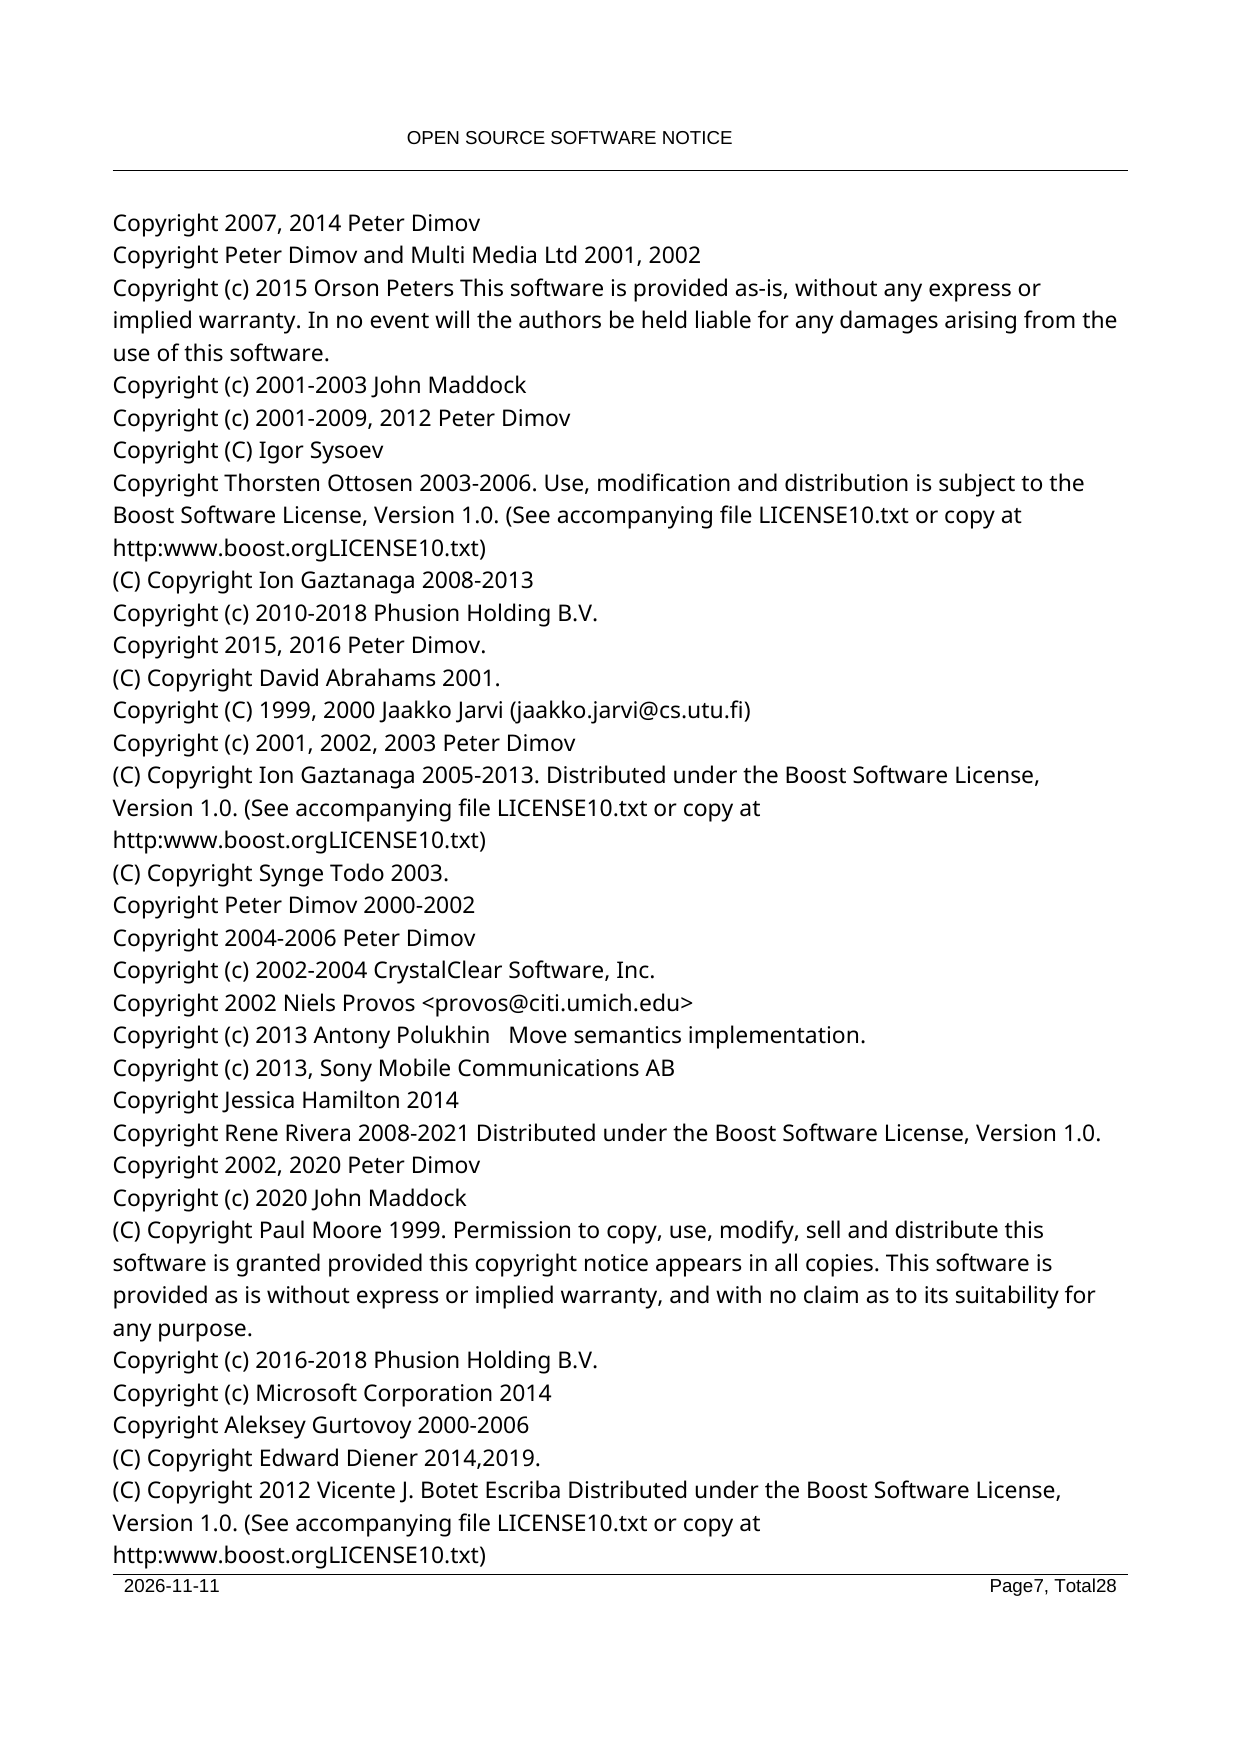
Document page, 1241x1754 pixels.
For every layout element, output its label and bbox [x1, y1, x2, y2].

text [112, 206, 1128, 1571]
